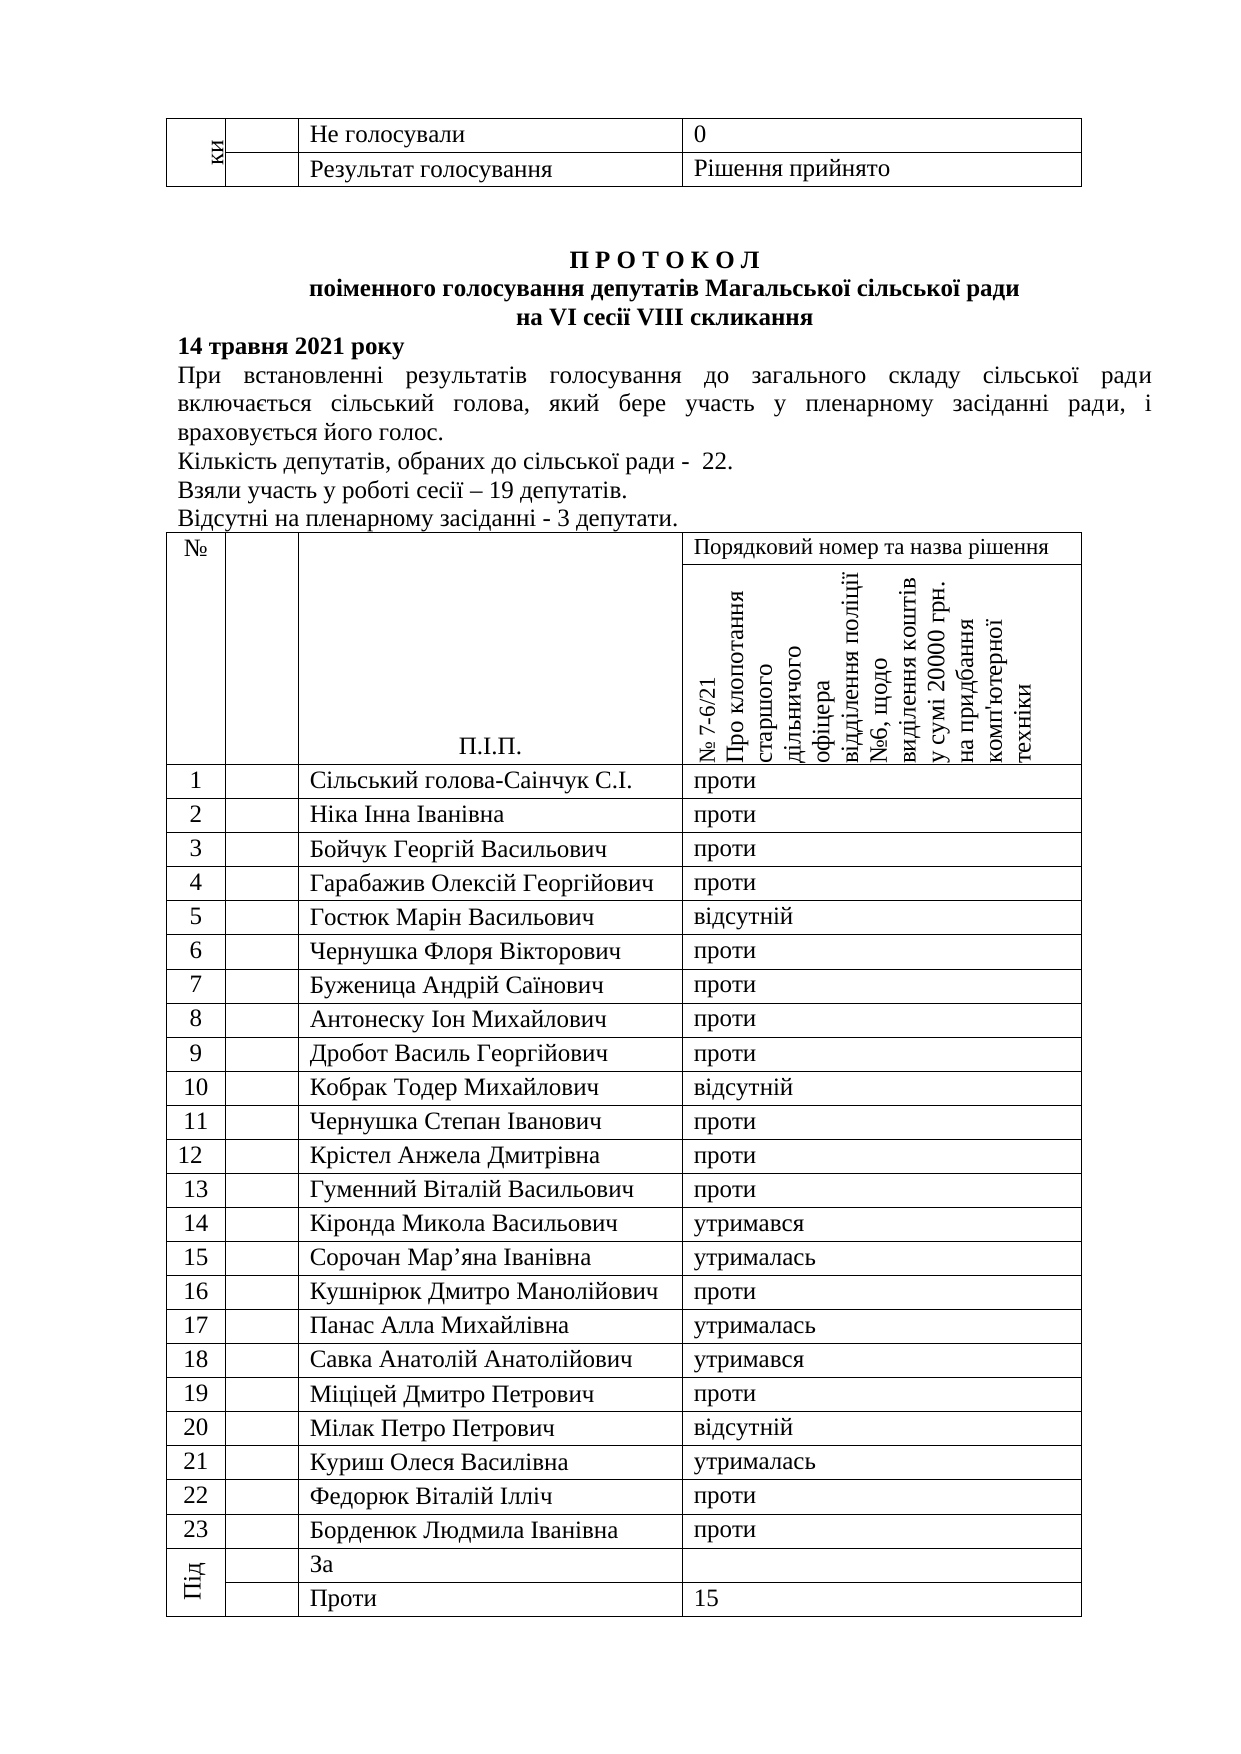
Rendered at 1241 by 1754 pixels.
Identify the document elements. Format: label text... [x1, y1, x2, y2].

table_cell Савка Анатолій Анатолійович [299, 1344, 682, 1377]
table_cell [226, 1072, 298, 1105]
table_cell Кобрак Тодер Михайлович [299, 1072, 682, 1105]
table_cell 18 [167, 1344, 225, 1377]
table_cell Гарабажив Олексій Георгійович [299, 867, 682, 900]
table_cell 12 [167, 1140, 225, 1173]
text П Р О Т О К О Л [177, 245, 1152, 273]
table_cell 15 [683, 1583, 1081, 1616]
table_cell Чернушка Степан Іванович [299, 1106, 682, 1139]
table_cell 4 [167, 867, 225, 900]
table_cell проти [683, 1140, 1081, 1173]
table_cell 6 [167, 935, 225, 968]
table_cell відсутній [683, 1412, 1081, 1445]
table_header П.І.П. [299, 533, 682, 764]
table_cell 0 [683, 119, 1081, 152]
table_cell Дробот Василь Георгійович [299, 1038, 682, 1071]
text Взяли участь у роботі сесії – 19 депутатів. [177, 475, 1152, 503]
table_cell [226, 153, 298, 186]
table_cell [226, 799, 298, 832]
table_cell [226, 1004, 298, 1037]
table_cell 9 [167, 1038, 225, 1071]
table_header [226, 533, 298, 764]
table_cell Не голосували [299, 119, 682, 152]
table_cell утримався [683, 1208, 1081, 1241]
table_cell [226, 1174, 298, 1207]
table_cell Підсумки [167, 1549, 225, 1616]
table_cell [226, 1310, 298, 1343]
table_header Порядковий номер та назва рішення [683, 533, 1081, 563]
table_cell Рішення прийнято [683, 153, 1081, 186]
table_cell проти [683, 1174, 1081, 1207]
table_header № [167, 533, 225, 764]
table_cell Результат голосування [299, 153, 682, 186]
table_cell відсутній [683, 901, 1081, 934]
table_cell проти [683, 1515, 1081, 1547]
table_cell 2 [167, 799, 225, 832]
table_cell 15 [167, 1242, 225, 1275]
table_cell 20 [167, 1412, 225, 1445]
table_cell Кіронда Микола Васильович [299, 1208, 682, 1241]
table_cell Мілак Петро Петрович [299, 1412, 682, 1445]
table_cell Борденюк Людмила Іванівна [299, 1515, 682, 1547]
table_cell [226, 1515, 298, 1547]
table_cell відсутній [683, 1072, 1081, 1105]
table_cell 23 [167, 1515, 225, 1547]
table_cell [226, 833, 298, 866]
table_cell [226, 901, 298, 934]
table_cell 8 [167, 1004, 225, 1037]
table_cell 16 [167, 1276, 225, 1309]
table_cell Гостюк Марін Васильович [299, 901, 682, 934]
table_cell проти [683, 765, 1081, 798]
table_cell 21 [167, 1446, 225, 1479]
text 14 травня 2021 року [177, 331, 1152, 360]
table_cell Чернушка Флоря Вікторович [299, 935, 682, 968]
table_cell [226, 1344, 298, 1377]
table_cell утримався [683, 1344, 1081, 1377]
table_cell [226, 1276, 298, 1309]
table_cell проти [683, 1038, 1081, 1071]
table_cell [226, 1412, 298, 1445]
table_cell проти [683, 970, 1081, 1002]
table_cell [226, 119, 298, 152]
table_cell проти [683, 1004, 1081, 1037]
table_cell утрималась [683, 1242, 1081, 1275]
table_cell Ніка Інна Іванівна [299, 799, 682, 832]
text Кількість депутатів, обраних до сільської ради - 22. [177, 446, 1152, 475]
table_cell 17 [167, 1310, 225, 1343]
table_cell утрималась [683, 1446, 1081, 1479]
text поіменного голосування депутатів Магальської сільської ради [177, 273, 1152, 302]
table_cell [226, 1549, 298, 1582]
table_cell 19 [167, 1378, 225, 1411]
table_cell [226, 970, 298, 1002]
table_cell Проти [299, 1583, 682, 1616]
table_cell Буженица Андрій Саїнович [299, 970, 682, 1002]
table_cell 7 [167, 970, 225, 1002]
text При встановленні результатів голосування до загального складу сільської ради включається сільський голова, який бере участь у пленарному засіданні ради, і враховується його голос. [177, 360, 1152, 446]
table_cell [226, 1140, 298, 1173]
table_cell 13 [167, 1174, 225, 1207]
table_cell Антонеску Іон Михайлович [299, 1004, 682, 1037]
table_cell [226, 765, 298, 798]
table_cell За [299, 1549, 682, 1582]
table_cell 22 [167, 1480, 225, 1513]
table_cell [226, 1242, 298, 1275]
table_cell проти [683, 1480, 1081, 1513]
table_cell проти [683, 799, 1081, 832]
text на VІ сесії VІІI скликання [177, 302, 1152, 331]
table_cell [226, 1378, 298, 1411]
table_cell [226, 935, 298, 968]
table_cell Крістел Анжела Дмитрівна [299, 1140, 682, 1173]
table_cell [226, 1038, 298, 1071]
table_cell [226, 1583, 298, 1616]
text Відсутні на пленарному засіданні - 3 депутати. [177, 503, 1152, 532]
table_cell 1 [167, 765, 225, 798]
table_cell 11 [167, 1106, 225, 1139]
table_cell Федорюк Віталій Ілліч [299, 1480, 682, 1513]
table_cell Бойчук Георгій Васильович [299, 833, 682, 866]
table_cell Кушнірюк Дмитро Манолійович [299, 1276, 682, 1309]
table_cell Міціцей Дмитро Петрович [299, 1378, 682, 1411]
table_cell утрималась [683, 1310, 1081, 1343]
table_cell 5 [167, 901, 225, 934]
table_cell проти [683, 935, 1081, 968]
table_cell [226, 867, 298, 900]
table_cell Сорочан Мар’яна Іванівна [299, 1242, 682, 1275]
table_cell проти [683, 867, 1081, 900]
table_cell Панас Алла Михайлівна [299, 1310, 682, 1343]
table_cell Куриш Олеся Василівна [299, 1446, 682, 1479]
table_cell [226, 1208, 298, 1241]
table_cell № 7-6/21 Про клопотання старшого дільничого офіцера відділення поліції №6, щодо виділення коштів у сумі 20000 грн. на придбання комп'ютерної техніки [683, 565, 1081, 764]
table_cell Гуменний Віталій Васильович [299, 1174, 682, 1207]
table_cell 3 [167, 833, 225, 866]
table_cell Сільський голова-Саінчук С.І. [299, 765, 682, 798]
table_cell [226, 1446, 298, 1479]
table_cell проти [683, 1106, 1081, 1139]
table_cell проти [683, 1276, 1081, 1309]
table_cell проти [683, 1378, 1081, 1411]
table_cell 10 [167, 1072, 225, 1105]
table_cell проти [683, 833, 1081, 866]
table_cell [683, 1549, 1081, 1582]
table_cell 14 [167, 1208, 225, 1241]
table_cell [226, 1106, 298, 1139]
table_cell [226, 1480, 298, 1513]
